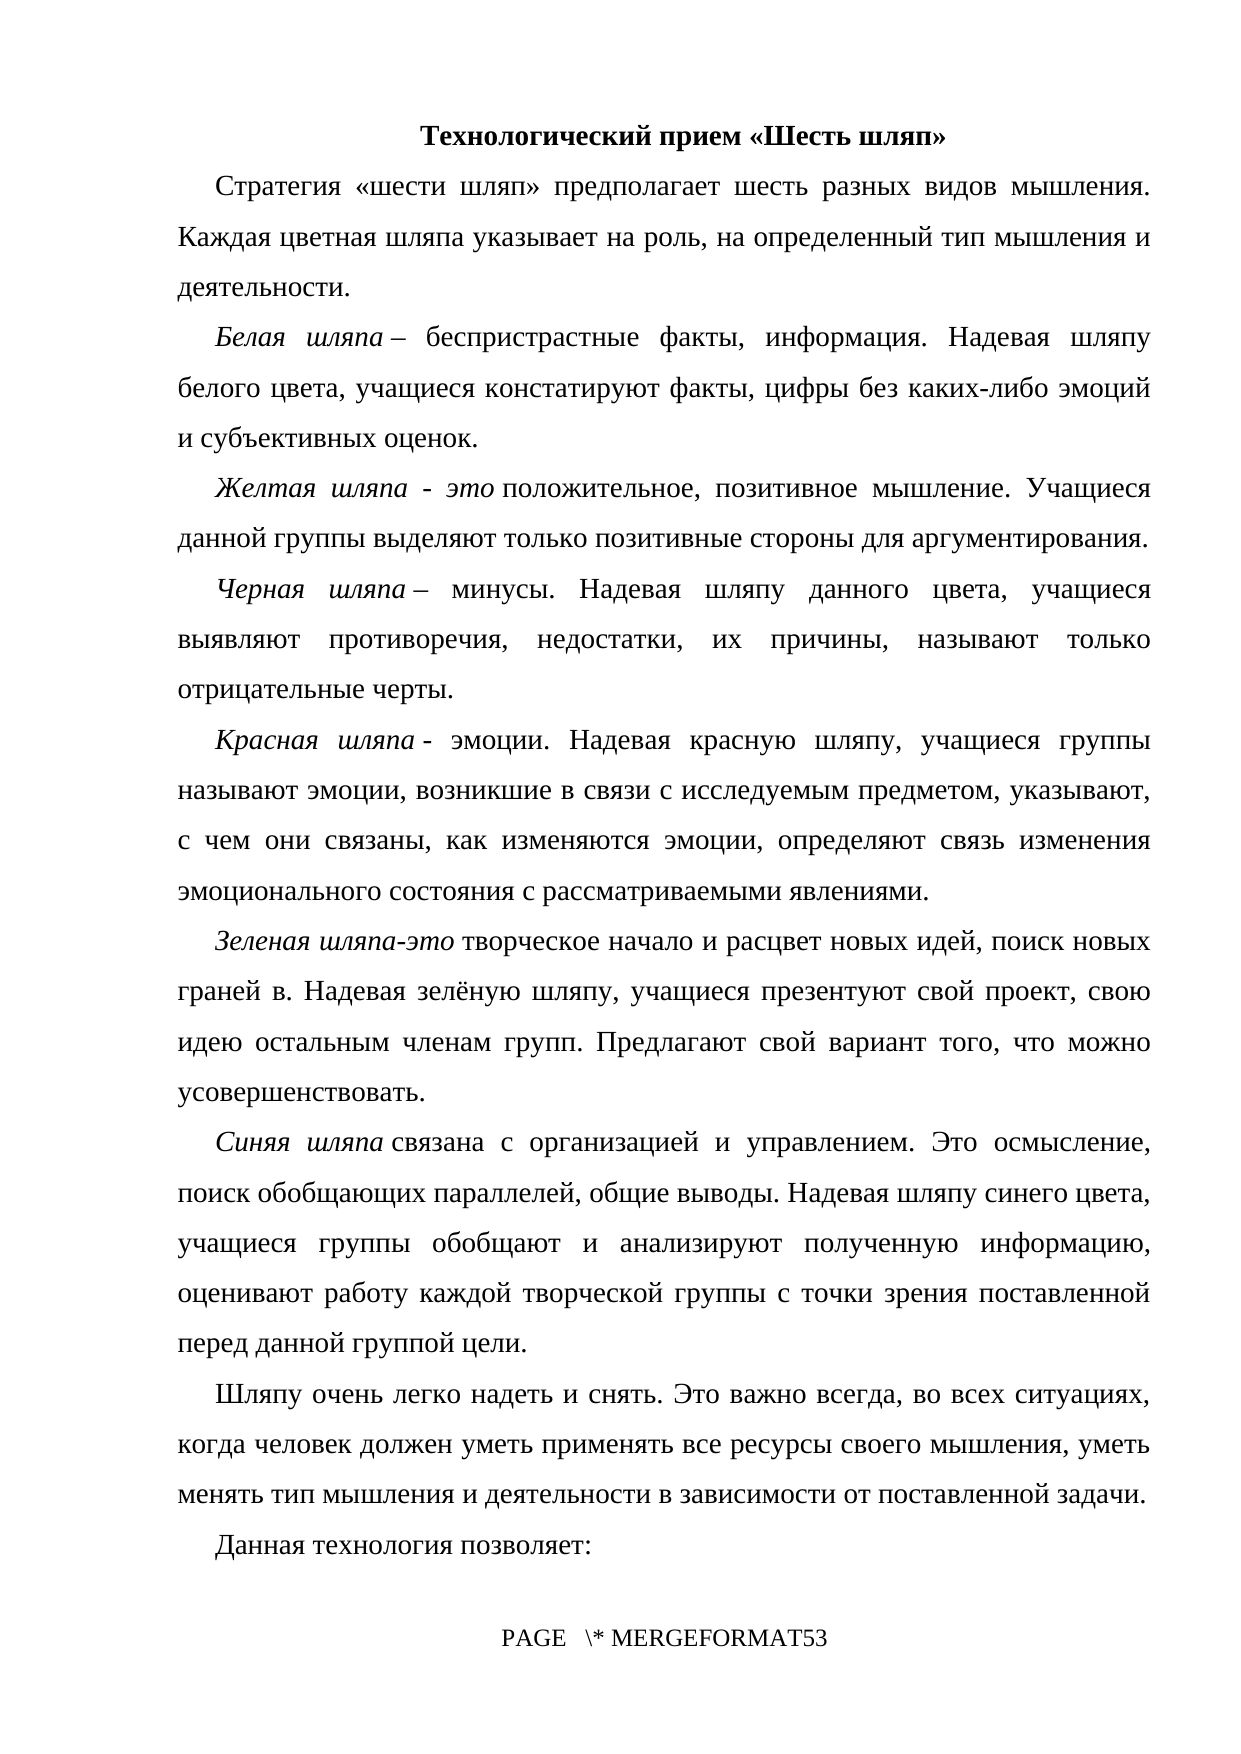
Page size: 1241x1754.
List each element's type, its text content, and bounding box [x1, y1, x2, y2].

text Черная шляпа – минусы. Надевая шляпу данного цвета, учащиеся выявляют противоречия, недостатки, их причины, называют только отрицательные черты. [177, 571, 1152, 705]
text Синяя шляпа связана с организацией и управлением. Это осмысление, поиск обобщающих параллелей, общие выводы. Надевая шляпу синего цвета, учащиеся группы обобщают и анализируют полученную информацию, оценивают работу каждой творческой группы с точки зрения поставленной перед данной группой цели. [177, 1124, 1152, 1359]
text Шляпу очень легко надеть и снять. Это важно всегда, во всех ситуациях, когда человек должен уметь применять все ресурсы своего мышления, уметь менять тип мышления и деятельности в зависимости от поставленной задачи. [177, 1376, 1152, 1510]
text Стратегия «шести шляп» предполагает шесть разных видов мышления. Каждая цветная шляпа указывает на роль, на определенный тип мышления и деятельности. [177, 168, 1152, 303]
text Красная шляпа - эмоции. Надевая красную шляпу, учащиеся группы называют эмоции, возникшие в связи с исследуемым предметом, указывают, с чем они связаны, как изменяются эмоции, определяют связь изменения эмоционального состояния с рассматриваемыми явлениями. [177, 722, 1152, 906]
text Технологический прием «Шесть шляп» [177, 118, 1152, 152]
text Белая шляпа – беспристрастные факты, информация. Надевая шляпу белого цвета, учащиеся констатируют факты, цифры без каких-либо эмоций и субъективных оценок. [177, 319, 1152, 453]
text Желтая шляпа - это положительное, позитивное мышление. Учащиеся данной группы выделяют только позитивные стороны для аргументирования. [177, 470, 1152, 554]
text Данная технология позволяет: [177, 1527, 1152, 1560]
text Зеленая шляпа-это творческое начало и расцвет новых идей, поиск новых граней в. Надевая зелёную шляпу, учащиеся презентуют свой проект, свою идею остальным членам групп. Предлагают свой вариант того, что можно усовершенствовать. [177, 923, 1152, 1108]
